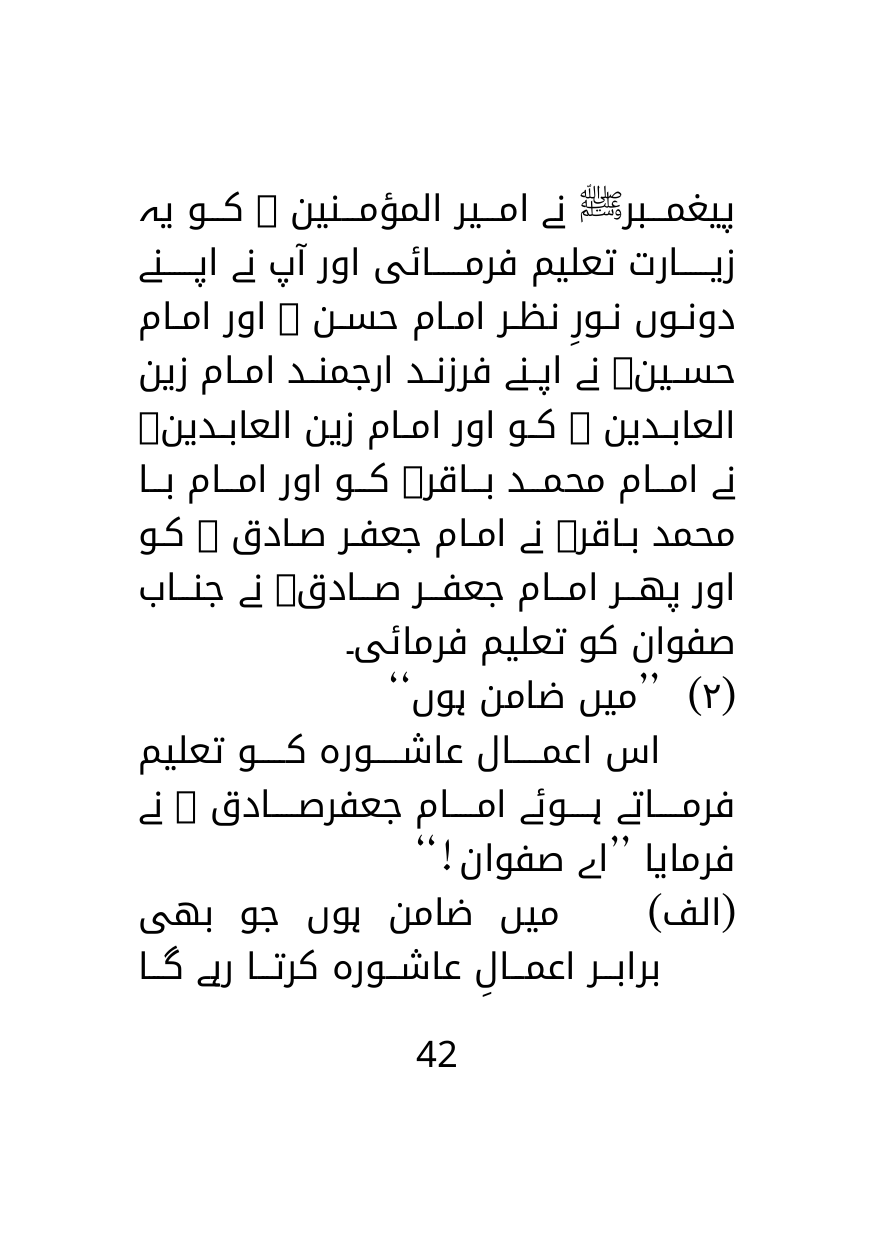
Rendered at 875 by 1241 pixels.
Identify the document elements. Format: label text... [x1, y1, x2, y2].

text (۲) ’’میں ضامن ہوں‘‘ [138, 666, 736, 720]
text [138, 882, 736, 991]
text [138, 178, 736, 666]
text اس اعمال عاشورہ کو تعلیم فرماتے ہوئے امام جعفرصادق ﷣ نے فرمایا ’’اے صفوان!‘‘ [138, 720, 736, 882]
